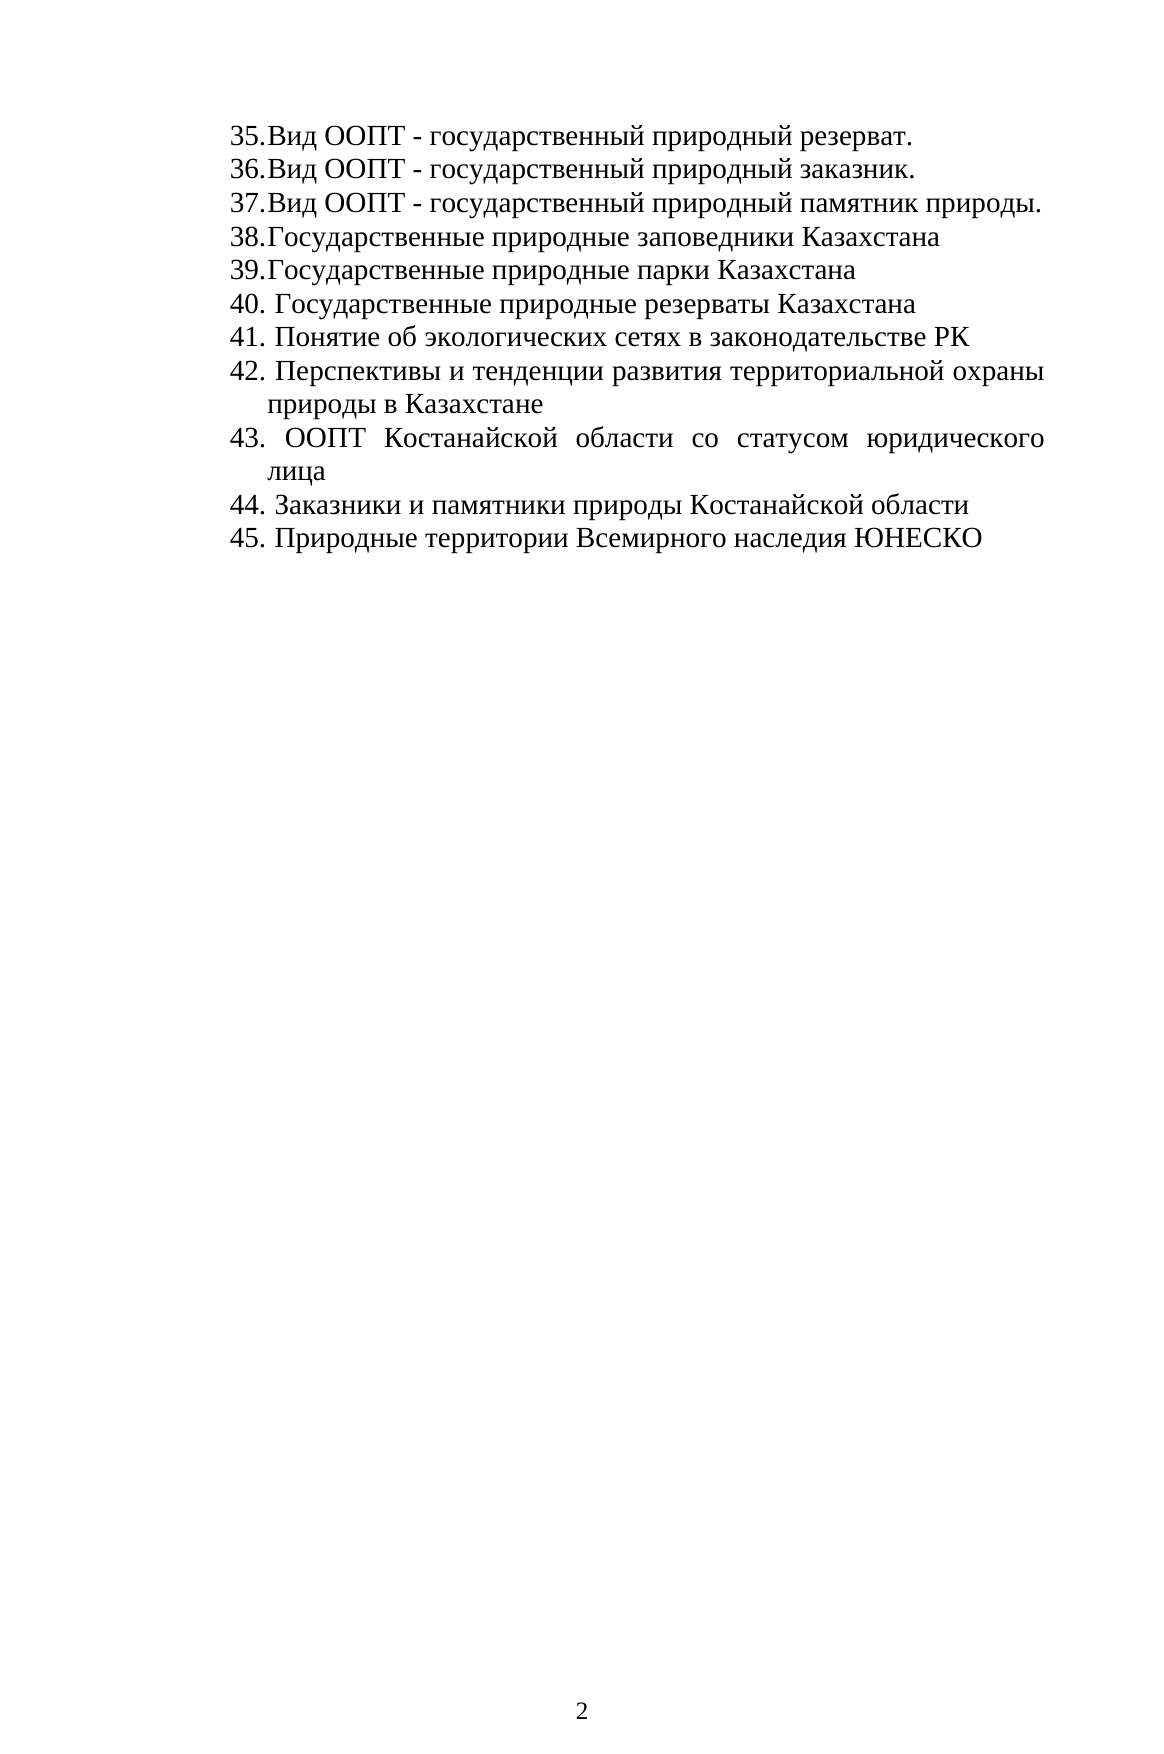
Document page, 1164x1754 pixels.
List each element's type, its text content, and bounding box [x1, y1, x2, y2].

list Природные территории Всемирного наследия ЮНЕСКО [229, 521, 1045, 554]
list Государственные природные резерваты Казахстана [229, 286, 1045, 319]
list Заказники и памятники природы Костанайской области [229, 487, 1045, 521]
list ООПТ Костанайской области со статусом юридического лица [229, 420, 1045, 487]
list Государственные природные парки Казахстана [229, 252, 1045, 286]
list Перспективы и тенденции развития территориальной охраны природы в Казахстане [229, 353, 1045, 420]
list Вид ООПТ - государственный природный памятник природы. [229, 185, 1045, 219]
list Вид ООПТ - государственный природный резерват. [229, 118, 1045, 152]
list Понятие об экологических сетях в законодательстве РК [229, 319, 1045, 353]
list Вид ООПТ - государственный природный заказник. [229, 152, 1045, 185]
list Государственные природные заповедники Казахстана [229, 219, 1045, 252]
